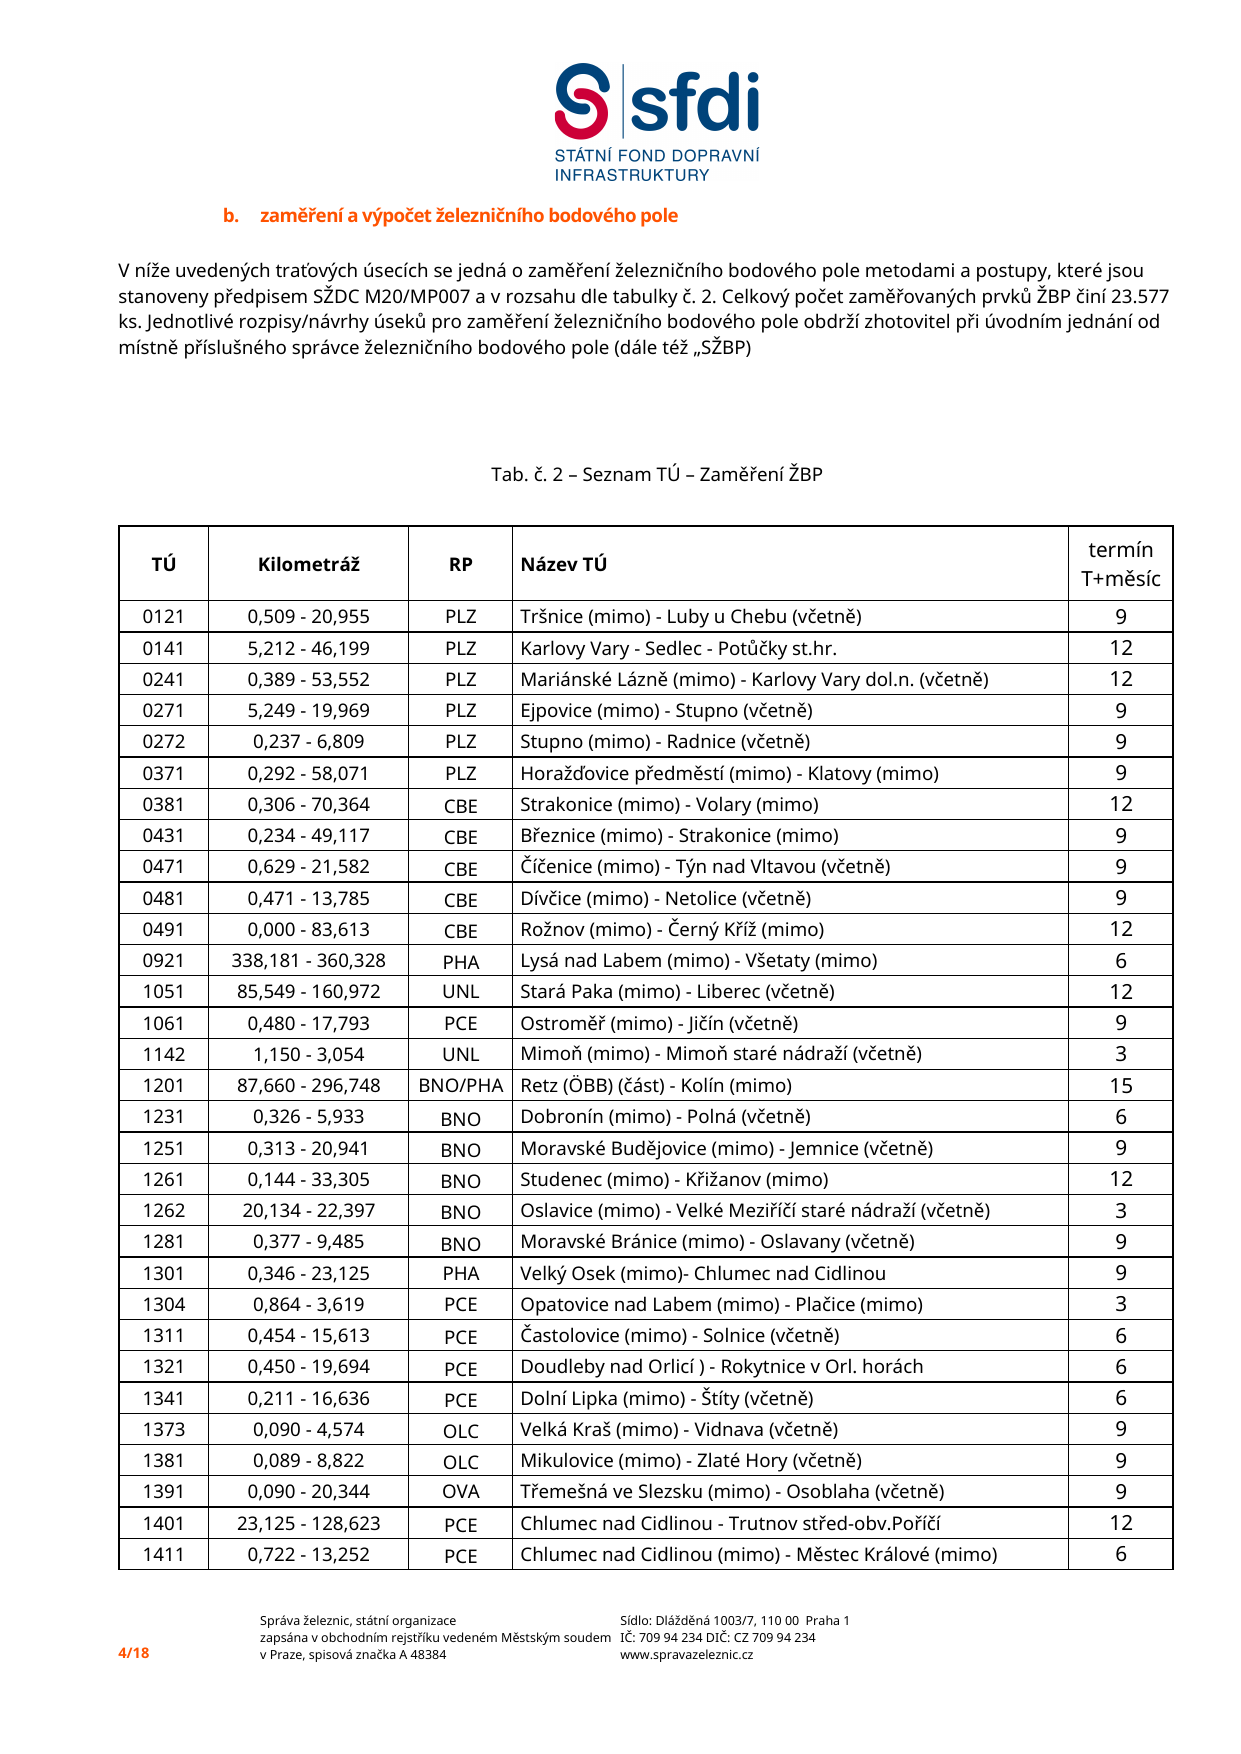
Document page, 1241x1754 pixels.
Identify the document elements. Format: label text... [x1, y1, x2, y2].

table_cell Velký Osek (mimo)- Chlumec nad Cidlinou [513, 1258, 1068, 1288]
table_cell CBE [409, 851, 512, 881]
table_cell 0,389 - 53,552 [209, 664, 408, 694]
table_cell 1411 [120, 1539, 208, 1569]
table_cell Moravské Budějovice (mimo) - Jemnice (včetně) [513, 1133, 1068, 1163]
table_cell 0,090 - 4,574 [209, 1414, 408, 1444]
table_cell Mikulovice (mimo) - Zlaté Hory (včetně) [513, 1445, 1068, 1475]
table_cell 3 [1069, 1289, 1172, 1319]
table_cell BNO [409, 1164, 512, 1194]
table_cell 9 [1069, 1133, 1172, 1163]
table_cell PHA [409, 945, 512, 975]
table_cell 0272 [120, 726, 208, 756]
table_cell 12 [1069, 664, 1172, 694]
table_cell 12 [1069, 976, 1172, 1006]
table_cell 85,549 - 160,972 [209, 976, 408, 1006]
table_cell 0921 [120, 945, 208, 975]
table_cell UNL [409, 1039, 512, 1069]
table_cell Doudleby nad Orlicí ) - Rokytnice v Orl. horách [513, 1351, 1068, 1381]
table_cell 9 [1069, 1258, 1172, 1288]
table_cell Mimoň (mimo) - Mimoň staré nádraží (včetně) [513, 1039, 1068, 1069]
table_cell 0,722 - 13,252 [209, 1539, 408, 1569]
table_cell 0381 [120, 789, 208, 819]
table_cell PLZ [409, 601, 512, 631]
table_cell Číčenice (mimo) - Týn nad Vltavou (včetně) [513, 851, 1068, 881]
table_cell 0,377 - 9,485 [209, 1226, 408, 1256]
table_cell 9 [1069, 851, 1172, 881]
table_cell 0,864 - 3,619 [209, 1289, 408, 1319]
table_cell 9 [1069, 820, 1172, 850]
table_cell Dolní Lipka (mimo) - Štíty (včetně) [513, 1383, 1068, 1413]
table_cell PCE [409, 1289, 512, 1319]
table_cell 0,292 - 58,071 [209, 758, 408, 788]
table_cell Chlumec nad Cidlinou - Trutnov střed-obv.Poříčí [513, 1508, 1068, 1538]
table_cell 6 [1069, 1351, 1172, 1381]
table_header Kilometráž [209, 527, 408, 600]
table_cell UNL [409, 976, 512, 1006]
table_cell 0271 [120, 695, 208, 725]
table_cell 0121 [120, 601, 208, 631]
table_cell Stará Paka (mimo) - Liberec (včetně) [513, 976, 1068, 1006]
table_cell 1231 [120, 1101, 208, 1131]
table_cell 1261 [120, 1164, 208, 1194]
table_cell 9 [1069, 1008, 1172, 1038]
table_cell 0141 [120, 633, 208, 663]
table_cell Chlumec nad Cidlinou (mimo) - Městec Králové (mimo) [513, 1539, 1068, 1569]
table_cell PCE [409, 1539, 512, 1569]
table_cell 0,211 - 16,636 [209, 1383, 408, 1413]
table_cell CBE [409, 789, 512, 819]
table_cell 6 [1069, 1383, 1172, 1413]
table_cell 5,249 - 19,969 [209, 695, 408, 725]
subtitle zaměření a výpočet železničního bodového pole [223, 203, 1196, 228]
table_cell 6 [1069, 1539, 1172, 1569]
table_cell 0,090 - 20,344 [209, 1476, 408, 1506]
table_cell 0,480 - 17,793 [209, 1008, 408, 1038]
table_cell Mariánské Lázně (mimo) - Karlovy Vary dol.n. (včetně) [513, 664, 1068, 694]
table_cell 1373 [120, 1414, 208, 1444]
table_cell 1311 [120, 1320, 208, 1350]
table_cell 1262 [120, 1195, 208, 1225]
table_cell 3 [1069, 1195, 1172, 1225]
table_cell PLZ [409, 664, 512, 694]
table_cell Studenec (mimo) - Křižanov (mimo) [513, 1164, 1068, 1194]
table_cell Častolovice (mimo) - Solnice (včetně) [513, 1320, 1068, 1350]
table_cell 1061 [120, 1008, 208, 1038]
table_cell 0,144 - 33,305 [209, 1164, 408, 1194]
table_cell Třemešná ve Slezsku (mimo) - Osoblaha (včetně) [513, 1476, 1068, 1506]
table_cell 23,125 - 128,623 [209, 1508, 408, 1538]
table_cell 0431 [120, 820, 208, 850]
table_cell Horažďovice předměstí (mimo) - Klatovy (mimo) [513, 758, 1068, 788]
table_cell 1391 [120, 1476, 208, 1506]
table_cell 1281 [120, 1226, 208, 1256]
table_cell 6 [1069, 1101, 1172, 1131]
table_cell 0371 [120, 758, 208, 788]
table_cell PCE [409, 1383, 512, 1413]
table_cell 0,629 - 21,582 [209, 851, 408, 881]
table_cell 9 [1069, 758, 1172, 788]
table_cell CBE [409, 820, 512, 850]
table_cell 0,237 - 6,809 [209, 726, 408, 756]
table_header TÚ [120, 527, 208, 600]
table_cell 0,450 - 19,694 [209, 1351, 408, 1381]
table_cell 0,313 - 20,941 [209, 1133, 408, 1163]
table_cell Ostroměř (mimo) - Jičín (včetně) [513, 1008, 1068, 1038]
table_cell 0,326 - 5,933 [209, 1101, 408, 1131]
table_cell 9 [1069, 1414, 1172, 1444]
table_cell Moravské Bránice (mimo) - Oslavany (včetně) [513, 1226, 1068, 1256]
table_cell 0,234 - 49,117 [209, 820, 408, 850]
table_cell Stupno (mimo) - Radnice (včetně) [513, 726, 1068, 756]
table_cell 1401 [120, 1508, 208, 1538]
table_cell 1304 [120, 1289, 208, 1319]
table_cell CBE [409, 883, 512, 913]
table_cell PLZ [409, 633, 512, 663]
table_cell PCE [409, 1351, 512, 1381]
table_cell Karlovy Vary - Sedlec - Potůčky st.hr. [513, 633, 1068, 663]
table_cell 1142 [120, 1039, 208, 1069]
table_cell PCE [409, 1008, 512, 1038]
table_cell 6 [1069, 1320, 1172, 1350]
table_cell 0,471 - 13,785 [209, 883, 408, 913]
table_cell 3 [1069, 1039, 1172, 1069]
table_cell BNO [409, 1195, 512, 1225]
table_cell 0,306 - 70,364 [209, 789, 408, 819]
table_cell CBE [409, 914, 512, 944]
table_cell 0471 [120, 851, 208, 881]
table_cell Tršnice (mimo) - Luby u Chebu (včetně) [513, 601, 1068, 631]
table_cell 0,509 - 20,955 [209, 601, 408, 631]
table_cell 1321 [120, 1351, 208, 1381]
table_cell BNO [409, 1101, 512, 1131]
table_header Název TÚ [513, 527, 1068, 600]
table_cell OVA [409, 1476, 512, 1506]
table_cell 0,454 - 15,613 [209, 1320, 408, 1350]
table_cell BNO [409, 1226, 512, 1256]
table_cell PCE [409, 1320, 512, 1350]
table_cell Dívčice (mimo) - Netolice (včetně) [513, 883, 1068, 913]
table_cell 1381 [120, 1445, 208, 1475]
table_cell PLZ [409, 758, 512, 788]
table_cell 0491 [120, 914, 208, 944]
table_cell PLZ [409, 695, 512, 725]
table_cell PCE [409, 1508, 512, 1538]
table_cell 9 [1069, 883, 1172, 913]
table_cell PLZ [409, 726, 512, 756]
table_cell 9 [1069, 1445, 1172, 1475]
table_cell 15 [1069, 1070, 1172, 1100]
table_cell Lysá nad Labem (mimo) - Všetaty (mimo) [513, 945, 1068, 975]
table_cell 20,134 - 22,397 [209, 1195, 408, 1225]
table_cell 87,660 - 296,748 [209, 1070, 408, 1100]
table_cell Dobronín (mimo) - Polná (včetně) [513, 1101, 1068, 1131]
table_cell 1251 [120, 1133, 208, 1163]
table_cell Březnice (mimo) - Strakonice (mimo) [513, 820, 1068, 850]
table_cell 12 [1069, 914, 1172, 944]
table_cell 9 [1069, 1226, 1172, 1256]
table_cell BNO [409, 1133, 512, 1163]
table_cell 12 [1069, 1508, 1172, 1538]
table_cell 338,181 - 360,328 [209, 945, 408, 975]
table_cell Oslavice (mimo) - Velké Meziříčí staré nádraží (včetně) [513, 1195, 1068, 1225]
table_cell Ejpovice (mimo) - Stupno (včetně) [513, 695, 1068, 725]
table_cell 0,089 - 8,822 [209, 1445, 408, 1475]
table_cell 1301 [120, 1258, 208, 1288]
table_cell 1051 [120, 976, 208, 1006]
table_cell PHA [409, 1258, 512, 1288]
table_cell Strakonice (mimo) - Volary (mimo) [513, 789, 1068, 819]
table_cell 1201 [120, 1070, 208, 1100]
table_cell 1341 [120, 1383, 208, 1413]
table_cell 6 [1069, 945, 1172, 975]
table_cell 9 [1069, 726, 1172, 756]
table_cell 9 [1069, 1476, 1172, 1506]
table_cell 0,000 - 83,613 [209, 914, 408, 944]
table_header termín T+měsíc [1069, 527, 1172, 600]
table_cell 9 [1069, 695, 1172, 725]
table_cell Rožnov (mimo) - Černý Kříž (mimo) [513, 914, 1068, 944]
table_cell Opatovice nad Labem (mimo) - Plačice (mimo) [513, 1289, 1068, 1319]
table_cell 12 [1069, 633, 1172, 663]
table_cell 0481 [120, 883, 208, 913]
table_cell 1,150 - 3,054 [209, 1039, 408, 1069]
text V níže uvedených traťových úsecích se jedná o zaměření železničního bodového pole metodami a postupy, které jsou stanoveny předpisem SŽDC M20/MP007 a v rozsahu dle tabulky č. 2. Celkový počet zaměřovaných prvků ŽBP činí 23.577 ks. Jednotlivé rozpisy/návrhy úseků pro zaměření železničního bodového pole obdrží zhotovitel při úvodním jednání od místně příslušného správce železničního bodového pole (dále též „SŽBP) [118, 257, 1196, 359]
table_cell 0,346 - 23,125 [209, 1258, 408, 1288]
table_cell 5,212 - 46,199 [209, 633, 408, 663]
table_cell OLC [409, 1445, 512, 1475]
text Tab. č. 2 – Seznam TÚ – Zaměření ŽBP [118, 462, 1196, 487]
picture [554, 62, 760, 181]
table_cell 12 [1069, 1164, 1172, 1194]
table_header RP [409, 527, 512, 600]
table_cell Retz (ÖBB) (část) - Kolín (mimo) [513, 1070, 1068, 1100]
table_cell Velká Kraš (mimo) - Vidnava (včetně) [513, 1414, 1068, 1444]
table_cell OLC [409, 1414, 512, 1444]
table_cell 9 [1069, 601, 1172, 631]
table_cell 12 [1069, 789, 1172, 819]
table_cell BNO/PHA [409, 1070, 512, 1100]
table_cell 0241 [120, 664, 208, 694]
